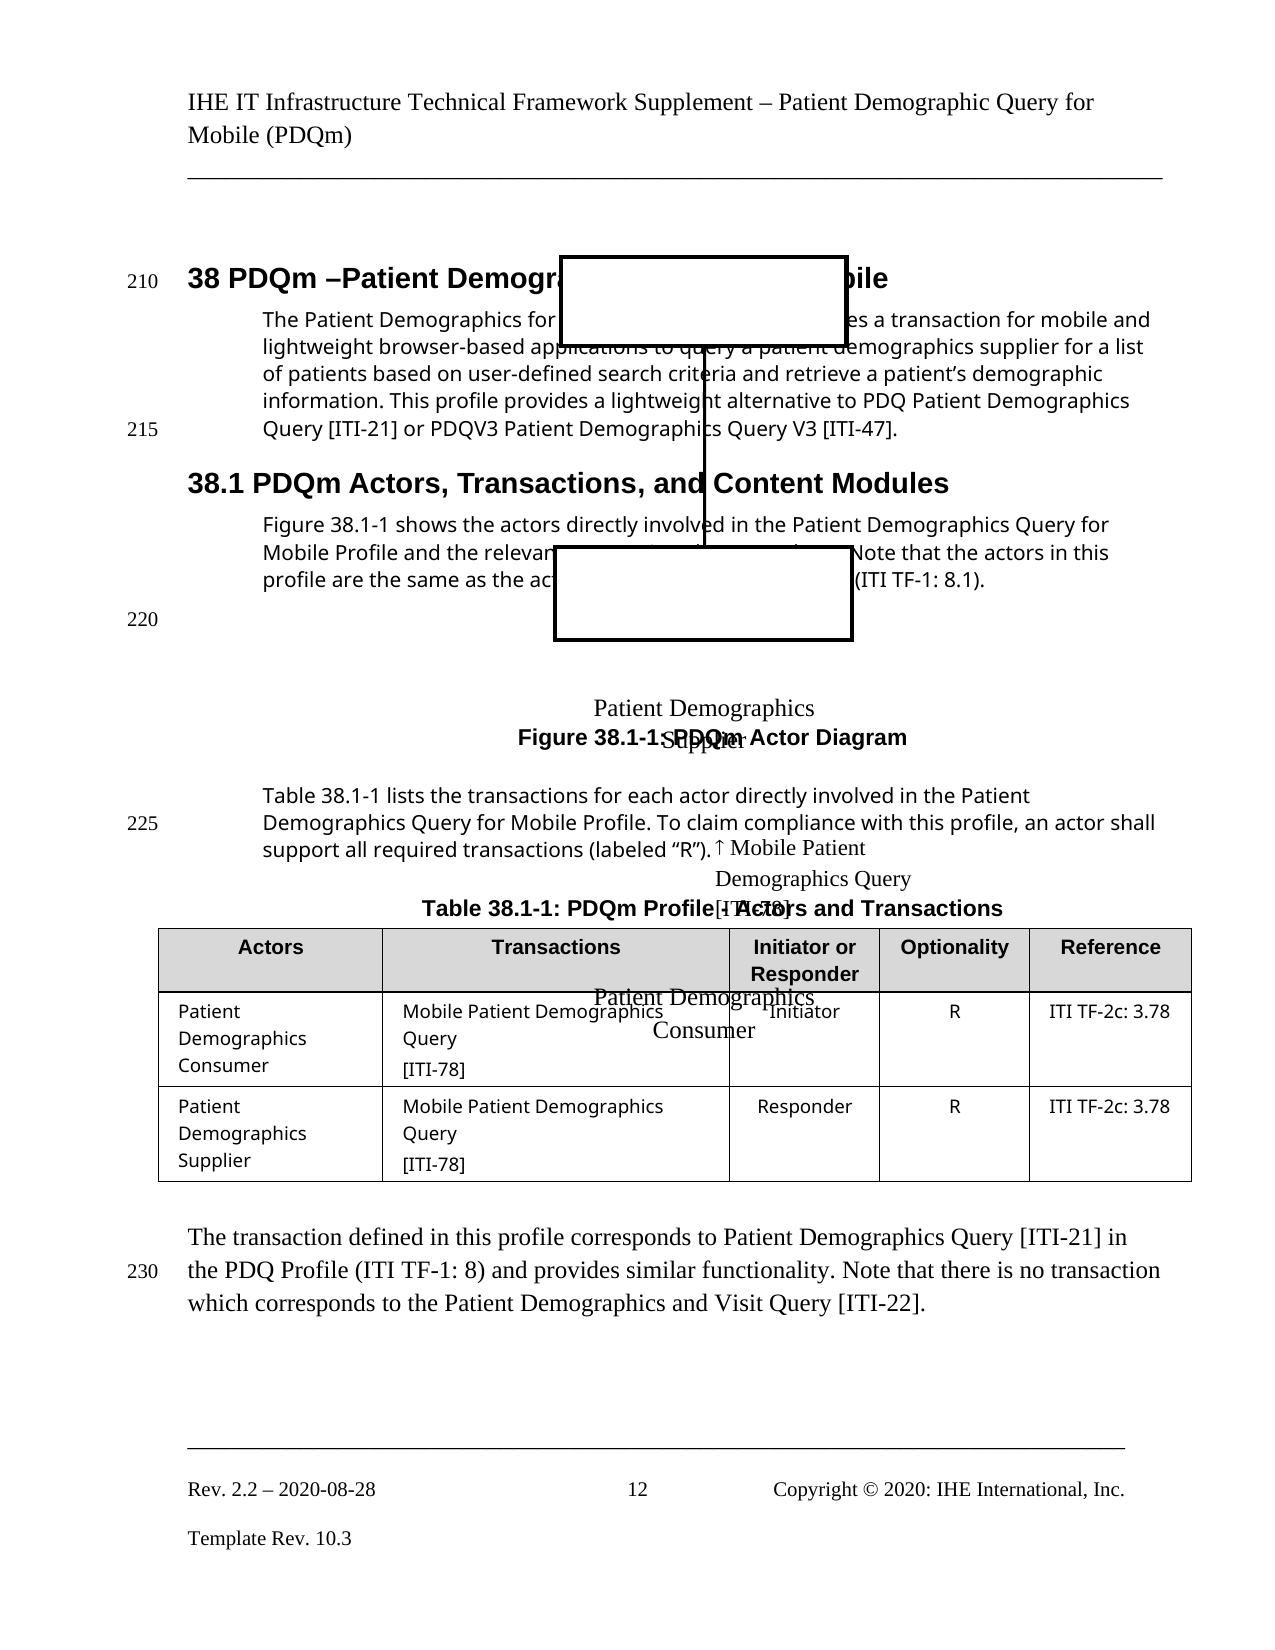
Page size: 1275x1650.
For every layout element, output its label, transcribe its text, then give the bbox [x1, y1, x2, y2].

text Table 38.1-1 lists the transactions for each actor directly involved in the Patient Demographics Query for Mobile Profile. To claim compliance with this profile, an actor shall support all required transactions (labeled “R”). [262, 782, 1162, 863]
table_header Initiator or Responder [730, 929, 879, 991]
table_header Optionality [880, 929, 1029, 991]
table_cell Mobile Patient Demographics Query [ITI-78] [383, 993, 729, 1086]
table_cell ITI TF-2c: 3.78 [1030, 993, 1191, 1086]
table_cell Responder [730, 1087, 879, 1181]
text Figure 38.1-1 shows the actors directly involved in the Patient Demographics Query for Mobile Profile and the relevant transactions between them. Note that the actors in this profile are the same as the actors defined in the PDQ Profile (ITI TF-1: 8.1). [707, 511, 1162, 592]
table_cell R [880, 993, 1029, 1086]
table_cell R [880, 1087, 1029, 1181]
text The Patient Demographics for Mobile (PDQm) Profile provides a transaction for mobile and lightweight browser-based applications to query a patient demographics supplier for a list of patients based on user-defined search criteria and retrieve a patient’s demographic information. This profile provides a lightweight alternative to PDQ Patient Demographics Query [ITI-21] or PDQV3 Patient Demographics Query V3 [ITI-47]. [262, 306, 703, 441]
table_header Reference [1030, 929, 1191, 991]
table_header Transactions [383, 929, 729, 991]
table_cell Patient Demographics Supplier [159, 1087, 382, 1181]
text The transaction defined in this profile corresponds to Patient Demographics Query [ITI-21] in the PDQ Profile (ITI TF-1: 8) and provides similar functionality. Note that there is no transaction which corresponds to the Patient Demographics and Visit Query [ITI-22]. [187, 1222, 1162, 1316]
subtitle 38.1 PDQm Actors, Transactions, and Content Modules [707, 466, 1162, 500]
subtitle 38 PDQm –Patient Demographics Query for Mobile [849, 261, 1162, 295]
title Figure 38.1-1: PDQm Actor Diagram [262, 724, 1162, 751]
table_cell Mobile Patient Demographics Query [ITI-78] [383, 1087, 729, 1181]
table_cell ITI TF-2c: 3.78 [1030, 1087, 1191, 1181]
subtitle 38 PDQm –Patient Demographics Query for Mobile [187, 261, 559, 295]
table_cell Initiator [730, 993, 879, 1086]
table_header Actors [159, 929, 382, 991]
title Table 38.1-1: PDQm Profile - Actors and Transactions [262, 894, 1162, 922]
subtitle 38.1 PDQm Actors, Transactions, and Content Modules [187, 466, 703, 500]
text Figure 38.1-1 shows the actors directly involved in the Patient Demographics Query for Mobile Profile and the relevant transactions between them. Note that the actors in this profile are the same as the actors defined in the PDQ Profile (ITI TF-1: 8.1). [262, 511, 703, 592]
table_cell Patient Demographics Consumer [159, 993, 382, 1086]
text The Patient Demographics for Mobile (PDQm) Profile provides a transaction for mobile and lightweight browser-based applications to query a patient demographics supplier for a list of patients based on user-defined search criteria and retrieve a patient’s demographic information. This profile provides a lightweight alternative to PDQ Patient Demographics Query [ITI-21] or PDQV3 Patient Demographics Query V3 [ITI-47]. [707, 306, 1162, 441]
